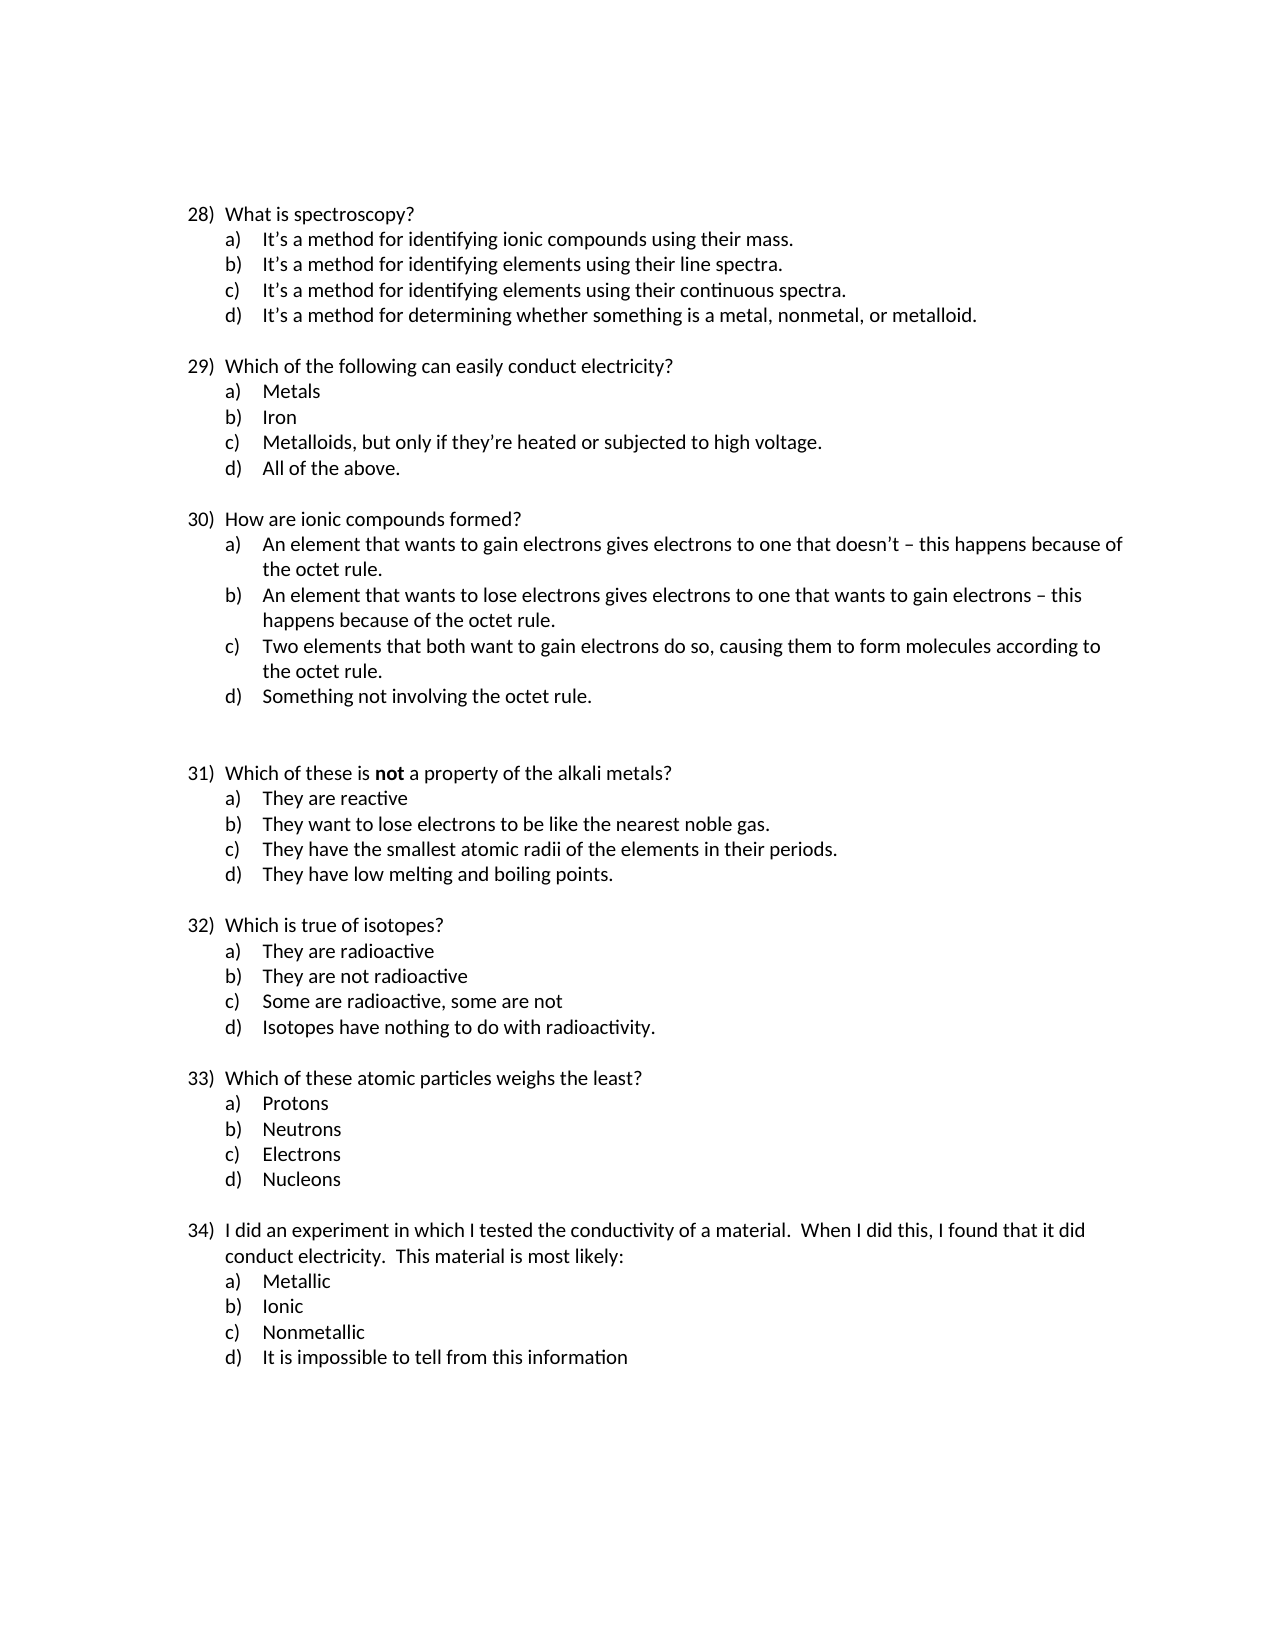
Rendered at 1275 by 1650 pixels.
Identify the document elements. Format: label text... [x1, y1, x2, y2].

list They are radioactive [225, 938, 1125, 963]
list It’s a method for identifying ionic compounds using their mass. [225, 226, 1125, 252]
list Which of the following can easily conduct electricity? [187, 353, 1125, 379]
list Isotopes have nothing to do with radioactivity. [225, 1014, 1125, 1039]
list Protons [225, 1090, 1125, 1116]
list They want to lose electrons to be like the nearest noble gas. [225, 811, 1125, 836]
list They are not radioactive [225, 963, 1125, 989]
list They have the smallest atomic radii of the elements in their periods. [225, 836, 1125, 862]
list An element that wants to gain electrons gives electrons to one that doesn’t – this happens because of the octet rule. [225, 531, 1125, 582]
list I did an experiment in which I tested the conductivity of a material. When I did this, I found that it did conduct electricity. This material is most likely: [187, 1217, 1125, 1268]
list How are ionic compounds formed? [187, 506, 1125, 531]
list Something not involving the octet rule. [225, 684, 1125, 709]
list It’s a method for identifying elements using their line spectra. [225, 252, 1125, 277]
list All of the above. [225, 455, 1125, 480]
list Which of these is not a property of the alkali metals? [187, 760, 1125, 785]
list Neutrons [225, 1116, 1125, 1141]
list Metallic [225, 1268, 1125, 1294]
list Metalloids, but only if they’re heated or subjected to high voltage. [225, 429, 1125, 455]
list Which of these atomic particles weighs the least? [187, 1065, 1125, 1090]
list Nonmetallic [225, 1319, 1125, 1344]
list Some are radioactive, some are not [225, 989, 1125, 1014]
list Nucleons [225, 1167, 1125, 1192]
list Which is true of isotopes? [187, 912, 1125, 938]
list It’s a method for determining whether something is a metal, nonmetal, or metalloid. [225, 302, 1125, 328]
list What is spectroscopy? [187, 201, 1125, 226]
list Two elements that both want to gain electrons do so, causing them to form molecules according to the octet rule. [225, 633, 1125, 684]
list Ionic [225, 1294, 1125, 1319]
list Iron [225, 404, 1125, 429]
list An element that wants to lose electrons gives electrons to one that wants to gain electrons – this happens because of the octet rule. [225, 582, 1125, 633]
list It is impossible to tell from this information [225, 1344, 1125, 1370]
list They are reactive [225, 785, 1125, 811]
list They have low melting and boiling points. [225, 862, 1125, 887]
list It’s a method for identifying elements using their continuous spectra. [225, 277, 1125, 302]
list Metals [225, 379, 1125, 404]
list Electrons [225, 1141, 1125, 1167]
